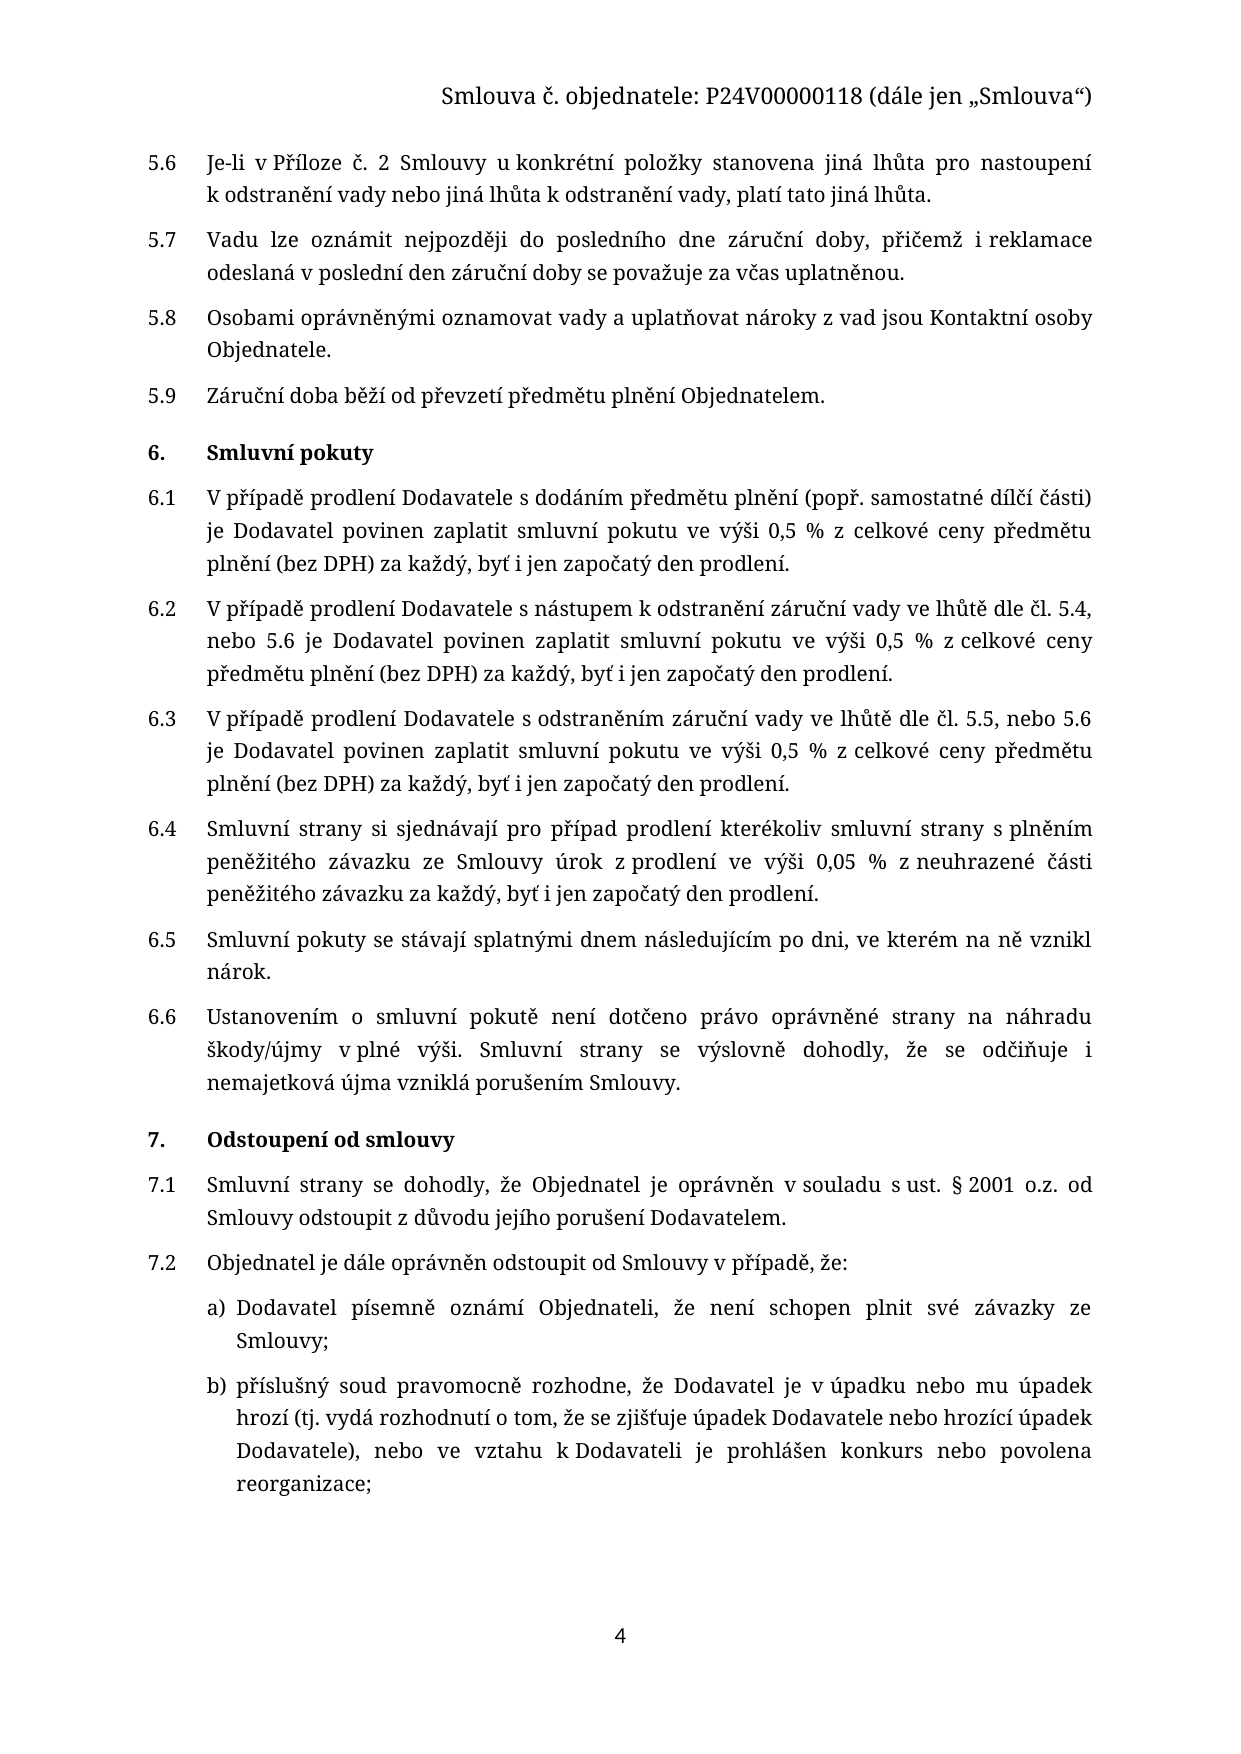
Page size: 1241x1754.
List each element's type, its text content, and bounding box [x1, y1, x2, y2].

list Objednatel je dále oprávněn odstoupit od Smlouvy v případě, že: [148, 1248, 1093, 1276]
list příslušný soud pravomocně rozhodne, že Dodavatel je v úpadku nebo mu úpadek hrozí (tj. vydá rozhodnutí o tom, že se zjišťuje úpadek Dodavatele nebo hrozící úpadek Dodavatele), nebo ve vztahu k Dodavateli je prohlášen konkurs nebo povolena reorganizace; [207, 1371, 1093, 1497]
list Záruční doba běží od převzetí předmětu plnění Objednatelem. [148, 381, 1093, 409]
list Je-li v Příloze č. 2 Smlouvy u konkrétní položky stanovena jiná lhůta pro nastoupení k odstranění vady nebo jiná lhůta k odstranění vady, platí tato jiná lhůta. [148, 148, 1093, 209]
list V případě prodlení Dodavatele s nástupem k odstranění záruční vady ve lhůtě dle čl. 5.4, nebo 5.6 je Dodavatel povinen zaplatit smluvní pokutu ve výši 0,5 % z celkové ceny předmětu plnění (bez DPH) za každý, byť i jen započatý den prodlení. [148, 594, 1093, 687]
list Smluvní pokuty se stávají splatnými dnem následujícím po dni, ve kterém na ně vznikl nárok. [148, 925, 1093, 986]
list Dodavatel písemně oznámí Objednateli, že není schopen plnit své závazky ze Smlouvy; [207, 1293, 1093, 1354]
list Vadu lze oznámit nejpozději do posledního dne záruční doby, přičemž i reklamace odeslaná v poslední den záruční doby se považuje za včas uplatněnou. [148, 225, 1093, 286]
list Smluvní strany si sjednávají pro případ prodlení kterékoliv smluvní strany s plněním peněžitého závazku ze Smlouvy úrok z prodlení ve výši 0,05 % z neuhrazené části peněžitého závazku za každý, byť i jen započatý den prodlení. [148, 814, 1093, 908]
list Odstoupení od smlouvy [148, 1125, 1093, 1154]
list V případě prodlení Dodavatele s odstraněním záruční vady ve lhůtě dle čl. 5.5, nebo 5.6 je Dodavatel povinen zaplatit smluvní pokutu ve výši 0,5 % z celkové ceny předmětu plnění (bez DPH) za každý, byť i jen započatý den prodlení. [148, 704, 1093, 798]
list Smluvní pokuty [148, 438, 1093, 467]
list Osobami oprávněnými oznamovat vady a uplatňovat nároky z vad jsou Kontaktní osoby Objednatele. [148, 303, 1093, 364]
list Ustanovením o smluvní pokutě není dotčeno právo oprávněné strany na náhradu škody/újmy v plné výši. Smluvní strany se výslovně dohodly, že se odčiňuje i nemajetková újma vzniklá porušením Smlouvy. [148, 1002, 1093, 1096]
list V případě prodlení Dodavatele s dodáním předmětu plnění (popř. samostatné dílčí části) je Dodavatel povinen zaplatit smluvní pokutu ve výši 0,5 % z celkové ceny předmětu plnění (bez DPH) za každý, byť i jen započatý den prodlení. [148, 483, 1093, 577]
list Smluvní strany se dohodly, že Objednatel je oprávněn v souladu s ust. § 2001 o.z. od Smlouvy odstoupit z důvodu jejího porušení Dodavatelem. [148, 1170, 1093, 1231]
